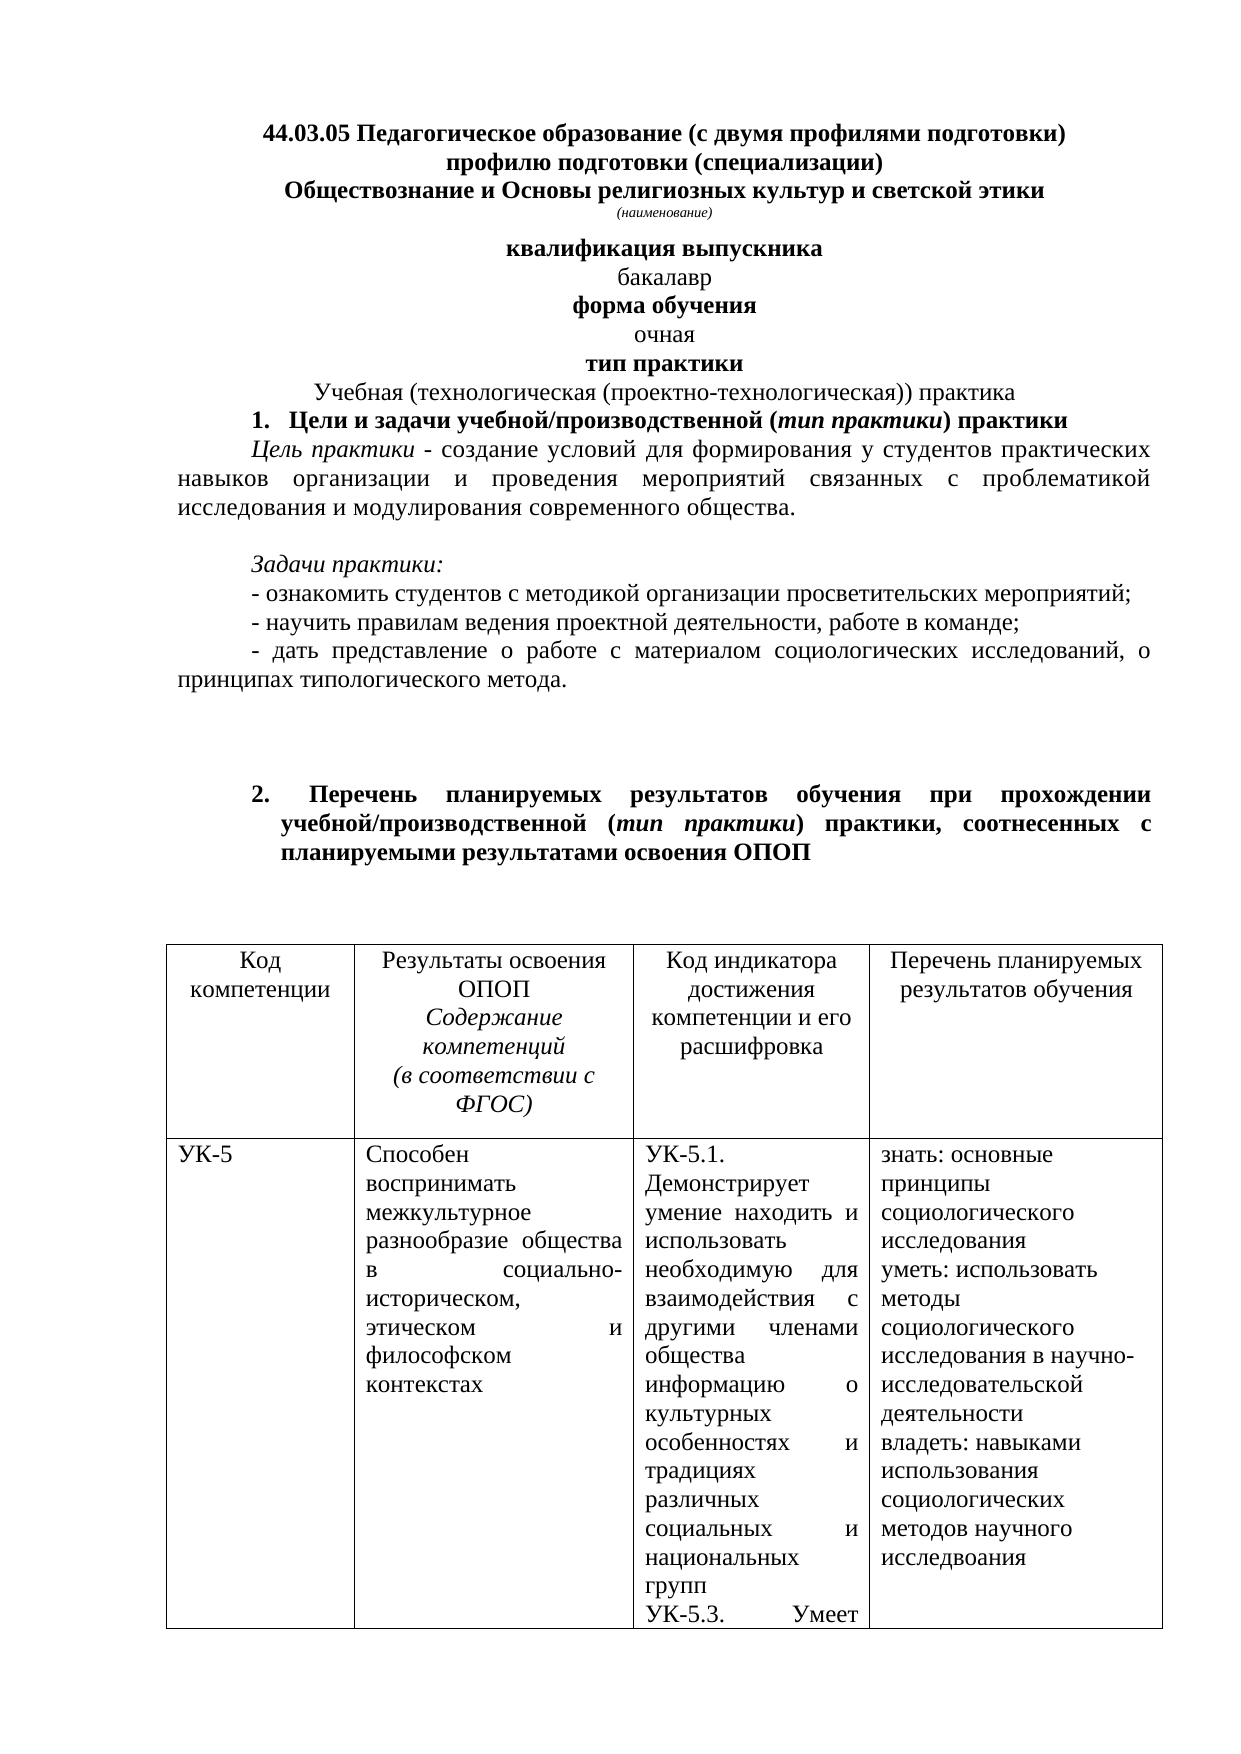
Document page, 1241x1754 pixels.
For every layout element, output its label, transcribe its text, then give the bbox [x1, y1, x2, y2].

text тип практики [177, 348, 1152, 377]
text Обществознание и Основы религиозных культур и светской этики [177, 176, 1152, 204]
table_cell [634, 1139, 869, 1628]
text очная [177, 319, 1152, 348]
text бакалавр [177, 262, 1152, 291]
text - научить правилам ведения проектной деятельности, работе в команде; [177, 607, 1152, 636]
text (наименование) [177, 204, 1152, 233]
list Цели и задачи учебной/производственной (тип практики) практики [251, 406, 1152, 434]
text форма обучения [177, 291, 1152, 319]
table_header Перечень планируемых результатов обучения [870, 945, 1162, 1138]
text 44.03.05 Педагогическое образование (с двумя профилями подготовки) [177, 118, 1152, 147]
table_cell УК-5 [167, 1139, 354, 1628]
table_header Код компетенции [167, 945, 354, 1138]
text квалификация выпускника [177, 233, 1152, 262]
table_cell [870, 1139, 1162, 1628]
list Перечень планируемых результатов обучения при прохождении учебной/производственной (тип практики) практики, соотнесенных с планируемыми результатами освоения ОПОП [251, 779, 1152, 866]
table_header Код индикатора достижения компетенции и его расшифровка [634, 945, 869, 1138]
text Цель практики - создание условий для формирования у студентов практических навыков организации и проведения мероприятий связанных с проблематикой исследования и модулирования современного общества. [177, 434, 1152, 521]
text - ознакомить студентов с методикой организации просветительских мероприятий; [177, 578, 1152, 607]
text - дать представление о работе с материалом социологических исследований, о принципах типологического метода. [177, 636, 1152, 693]
text профилю подготовки (специализации) [177, 147, 1152, 176]
text Учебная (технологическая (проектно-технологическая)) практика [177, 377, 1152, 406]
table_header Результаты освоения ОПОП Содержание компетенций (в соответствии с ФГОС) [355, 945, 633, 1138]
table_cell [355, 1139, 633, 1628]
text Задачи практики: [177, 549, 1152, 578]
